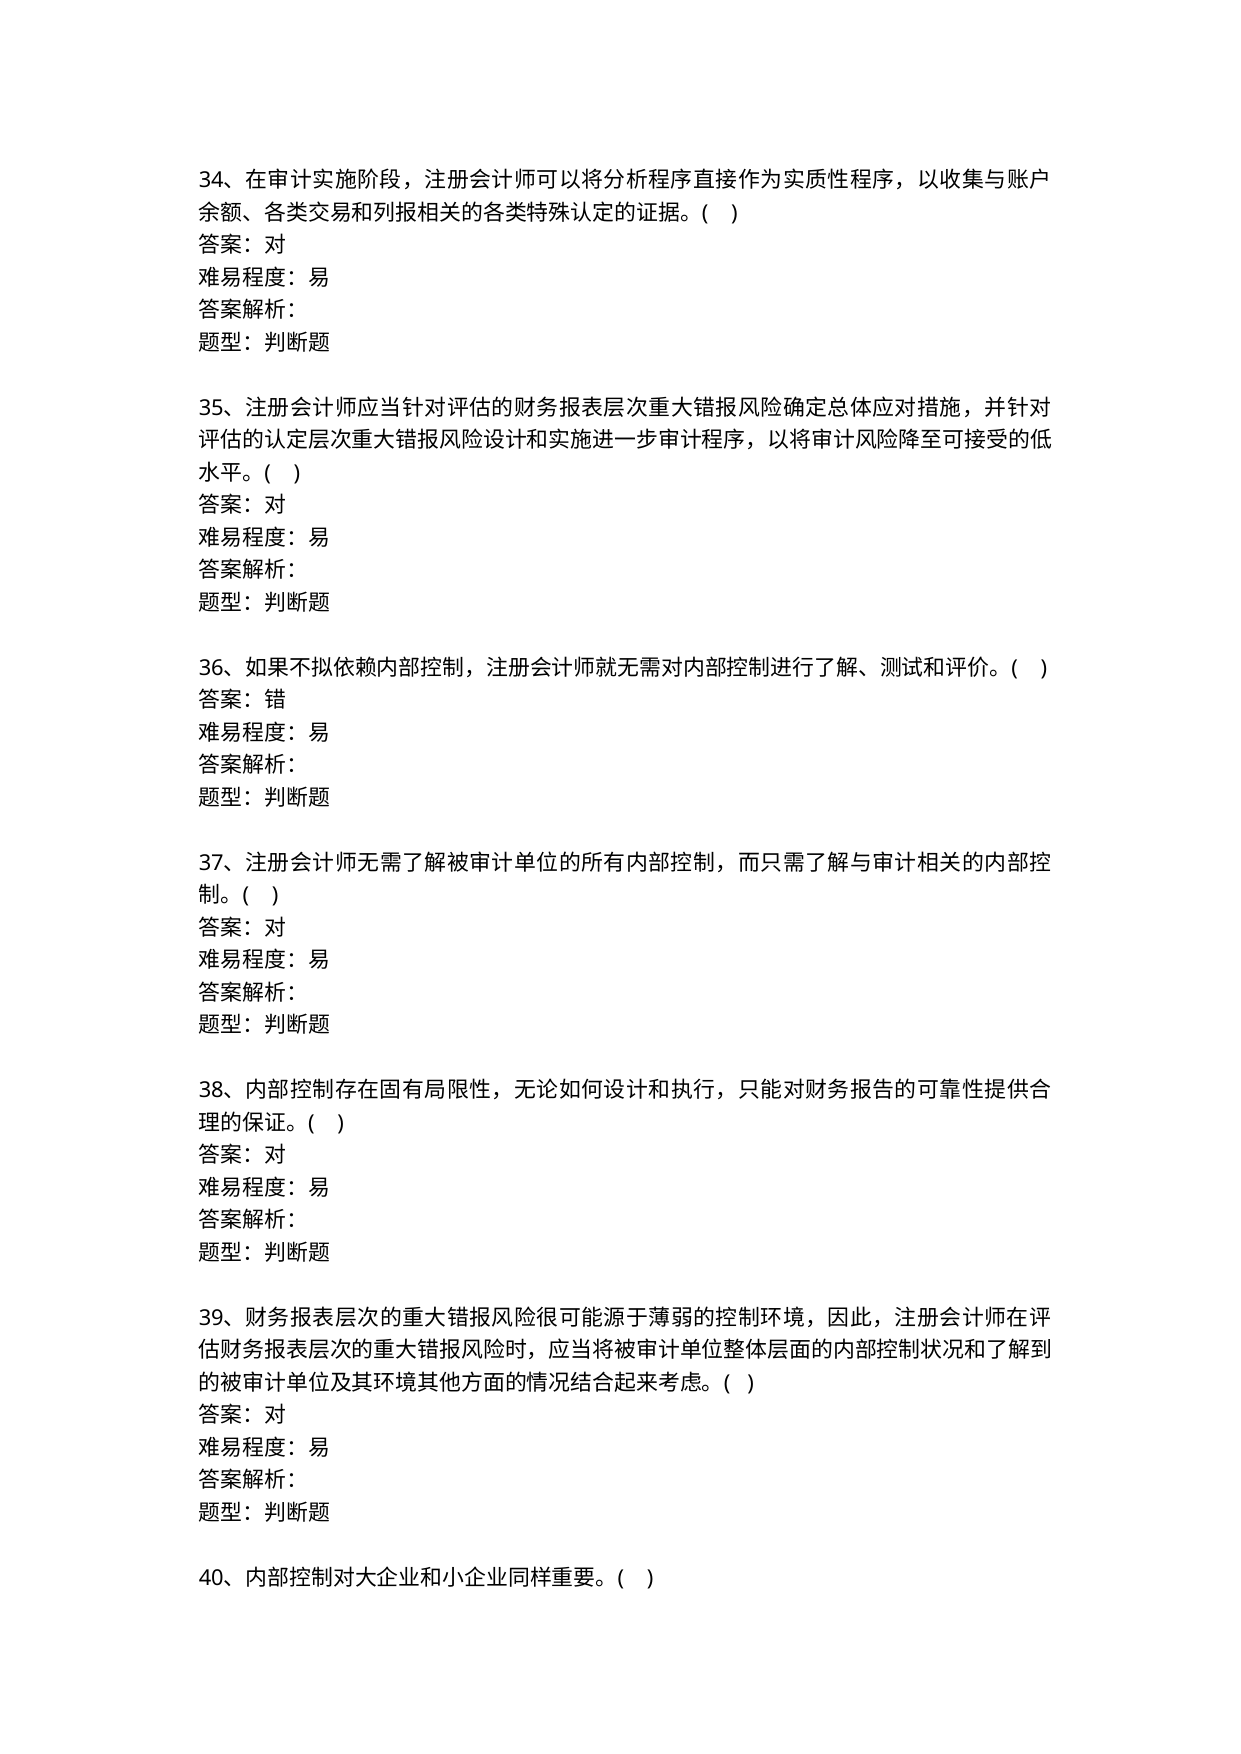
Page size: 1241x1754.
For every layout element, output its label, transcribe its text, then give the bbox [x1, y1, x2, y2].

list 答案：对 [198, 487, 1053, 519]
list 难易程度：易 [198, 1429, 1053, 1462]
list 内部控制对大企业和小企业同样重要。( ) [198, 1559, 1053, 1592]
list 答案：对 [198, 909, 1053, 942]
list 难易程度：易 [198, 519, 1053, 552]
list 题型：判断题 [198, 324, 1053, 357]
list 难易程度：易 [198, 1169, 1053, 1202]
list 题型：判断题 [198, 584, 1053, 617]
text 答案解析： [198, 1462, 1053, 1494]
text 答案解析： [198, 747, 1053, 779]
text 答案解析： [198, 1202, 1053, 1234]
list 答案：错 [198, 682, 1053, 714]
list 题型：判断题 [198, 1007, 1053, 1039]
list 难易程度：易 [198, 942, 1053, 974]
list 注册会计师无需了解被审计单位的所有内部控制，而只需了解与审计相关的内部控制。( ) [198, 844, 1053, 909]
list 难易程度：易 [198, 259, 1053, 292]
list 答案：对 [198, 1397, 1053, 1429]
list 如果不拟依赖内部控制，注册会计师就无需对内部控制进行了解、测试和评价。( ) [198, 649, 1053, 682]
text 答案解析： [198, 974, 1053, 1007]
list 在审计实施阶段，注册会计师可以将分析程序直接作为实质性程序，以收集与账户余额、各类交易和列报相关的各类特殊认定的证据。( ) [198, 162, 1053, 227]
list 题型：判断题 [198, 1234, 1053, 1267]
list 题型：判断题 [198, 1494, 1053, 1527]
text 答案解析： [198, 292, 1053, 324]
list 题型：判断题 [198, 779, 1053, 812]
list 答案：对 [198, 1137, 1053, 1169]
list 内部控制存在固有局限性，无论如何设计和执行，只能对财务报告的可靠性提供合理的保证。( ) [198, 1072, 1053, 1137]
list 财务报表层次的重大错报风险很可能源于薄弱的控制环境，因此，注册会计师在评估财务报表层次的重大错报风险时，应当将被审计单位整体层面的内部控制状况和了解到的被审计单位及其环境其他方面的情况结合起来考虑。( ) [198, 1299, 1053, 1397]
text 答案解析： [198, 552, 1053, 584]
list 答案：对 [198, 227, 1053, 259]
list 注册会计师应当针对评估的财务报表层次重大错报风险确定总体应对措施，并针对评估的认定层次重大错报风险设计和实施进一步审计程序，以将审计风险降至可接受的低水平。( ) [198, 389, 1053, 487]
list 难易程度：易 [198, 714, 1053, 747]
